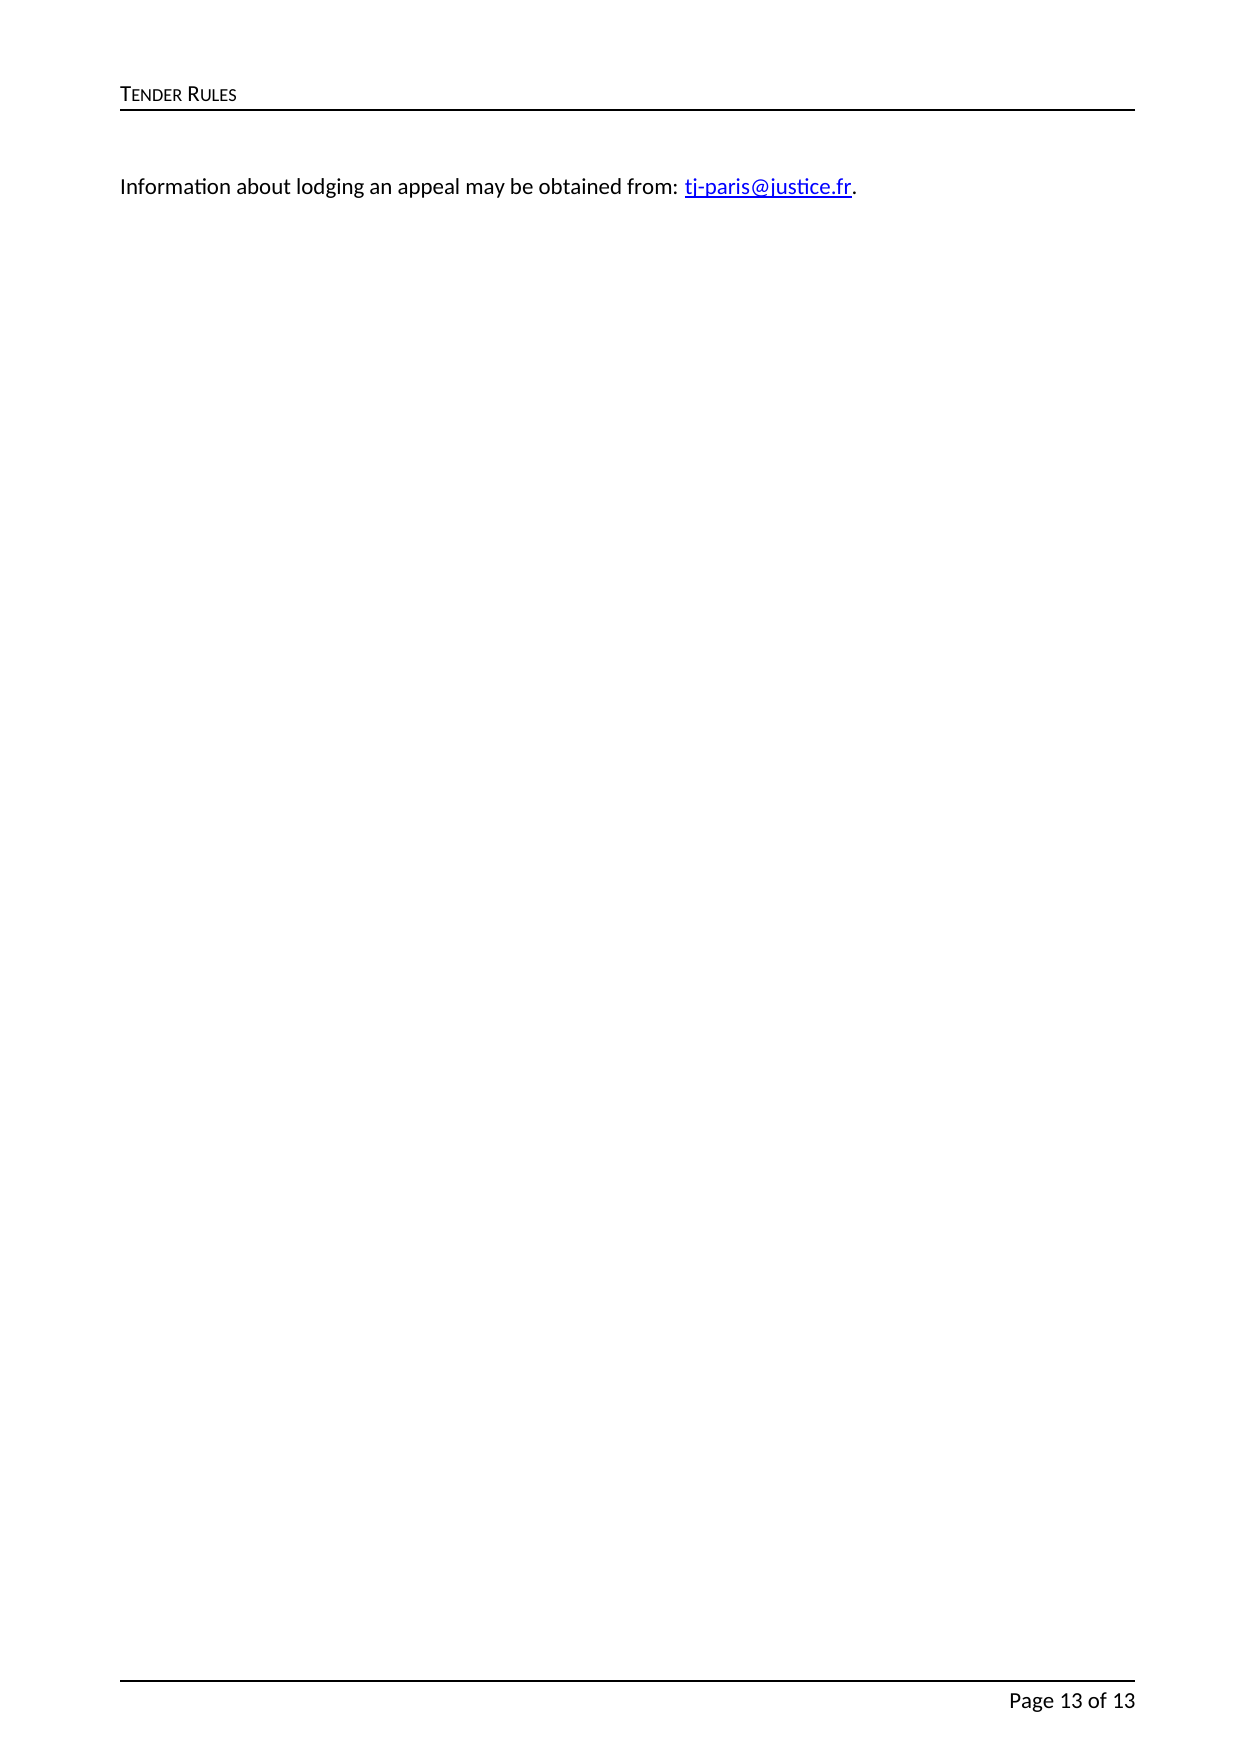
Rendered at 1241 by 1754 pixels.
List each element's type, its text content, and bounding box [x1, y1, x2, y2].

text Information about lodging an appeal may be obtained from: tj-paris@justice.fr. [120, 169, 1135, 200]
